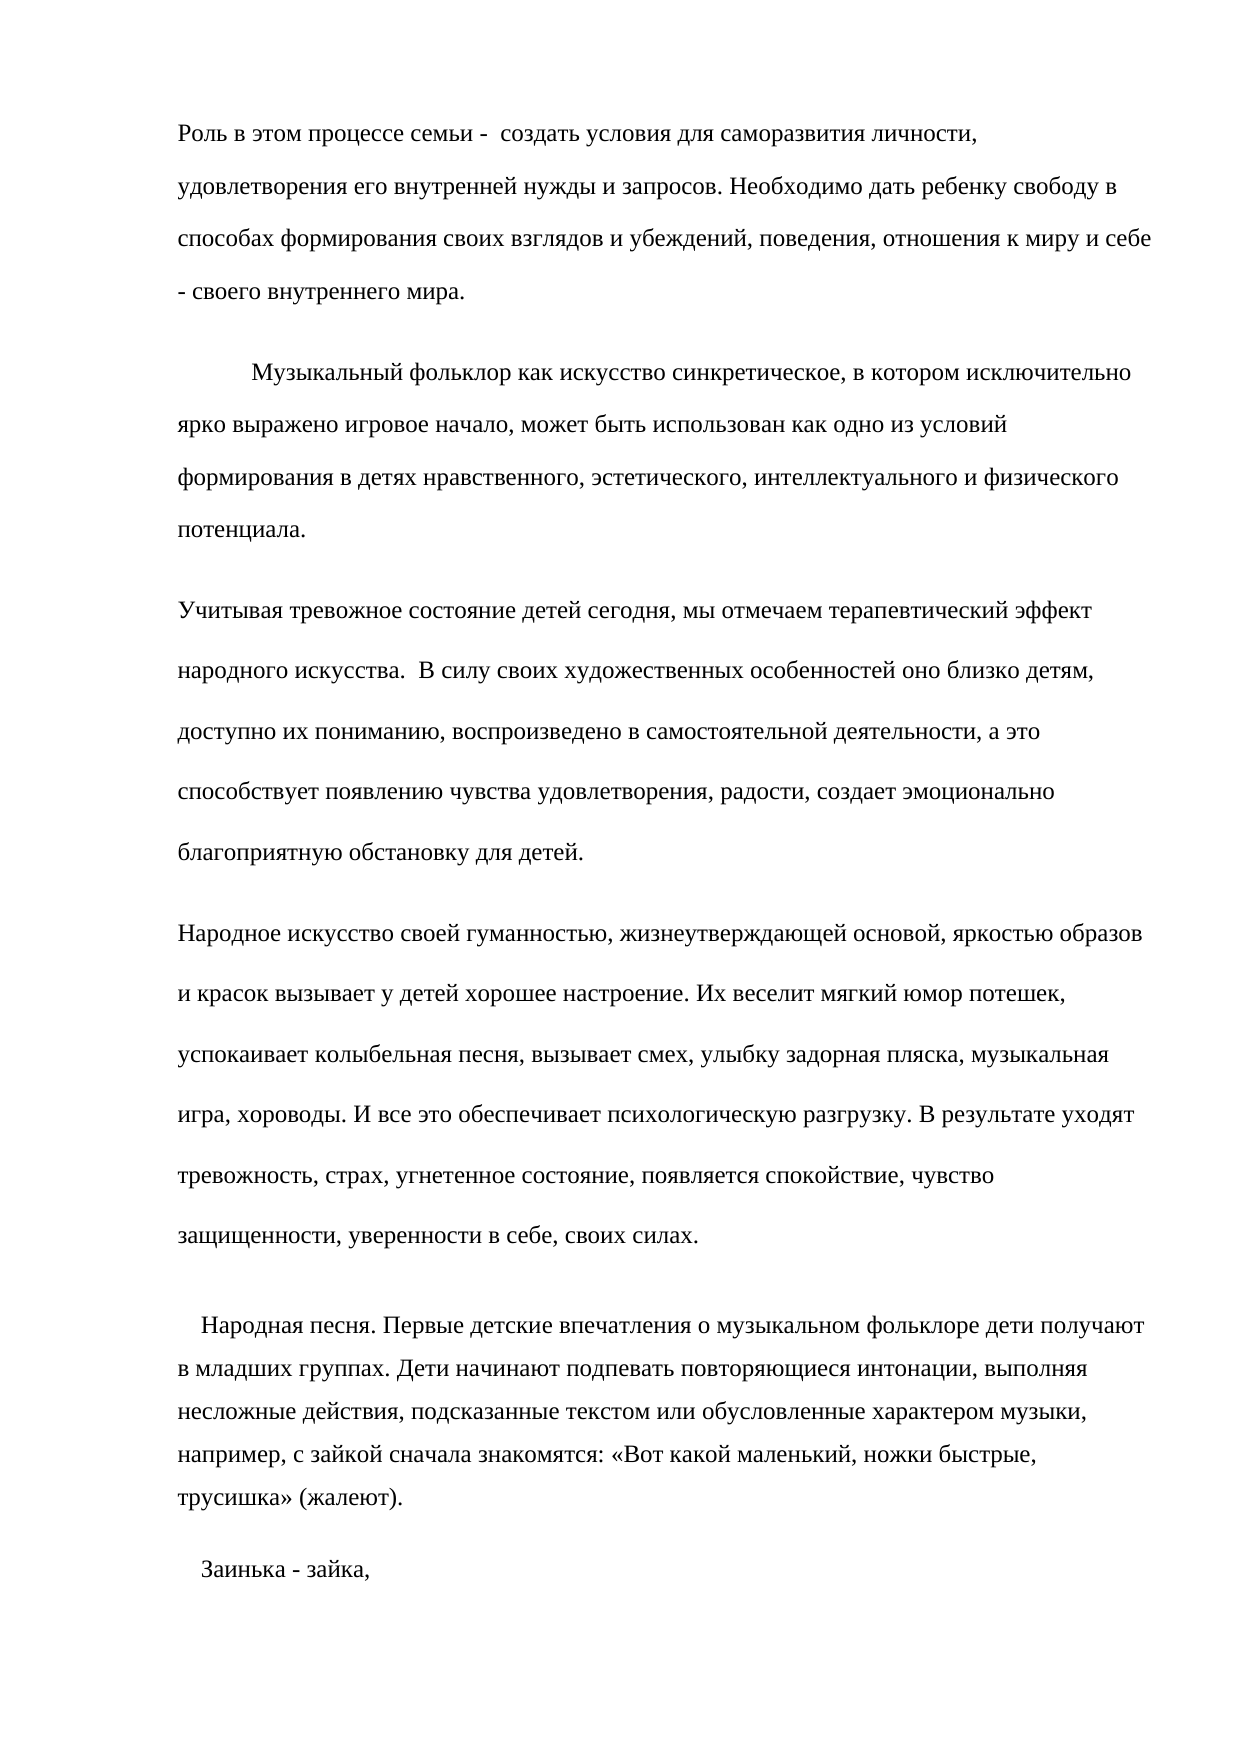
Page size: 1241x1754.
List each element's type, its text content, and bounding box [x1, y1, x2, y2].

text Народная песня. Первые детские впечатления о музыкальном фольклоре дети получают в младших группах. Дети начинают подпевать повторяющиеся интонации, выполняя несложные действия, подсказанные текстом или обусловленные характером музыки, например, с зайкой сначала знакомятся: «Вот какой маленький, ножки быстрые, трусишка» (жалеют). [177, 1310, 1152, 1511]
text Народное искусство своей гуманностью, жизнеутверждающей основой, яркостью образов и красок вызывает у детей хорошее настроение. Их веселит мягкий юмор потешек, успокаивает колыбельная песня, вызывает смех, улыбку задорная пляска, музыкальная игра, хороводы. И все это обеспечивает психологическую разгрузку. В результате уходят тревожность, страх, угнетенное состояние, появляется спокойствие, чувство защищенности, уверенности в себе, своих силах. [177, 918, 1152, 1273]
text Музыкальный фольклор как искусство синкретическое, в котором исключительно ярко выражено игровое начало, может быть использован как одно из условий формирования в детях нравственного, эстетического, интеллектуального и физического потенциала. [177, 357, 1152, 567]
text Учитывая тревожное состояние детей сегодня, мы отмечаем терапевтический эффект народного искусства. В силу своих художественных особенностей оно близко детям, доступно их пониманию, воспроизведено в самостоятельной деятельности, а это способствует появлению чувства удовлетворения, радости, создает эмоционально благоприятную обстановку для детей. [177, 595, 1152, 889]
text Роль в этом процессе семьи - создать условия для саморазвития личности, удовлетворения его внутренней нужды и запросов. Необходимо дать ребенку свободу в способах формирования своих взглядов и убеждений, поведения, отношения к миру и себе - своего внутреннего мира. [177, 118, 1152, 328]
text Заинька - зайка, [177, 1554, 1152, 1583]
